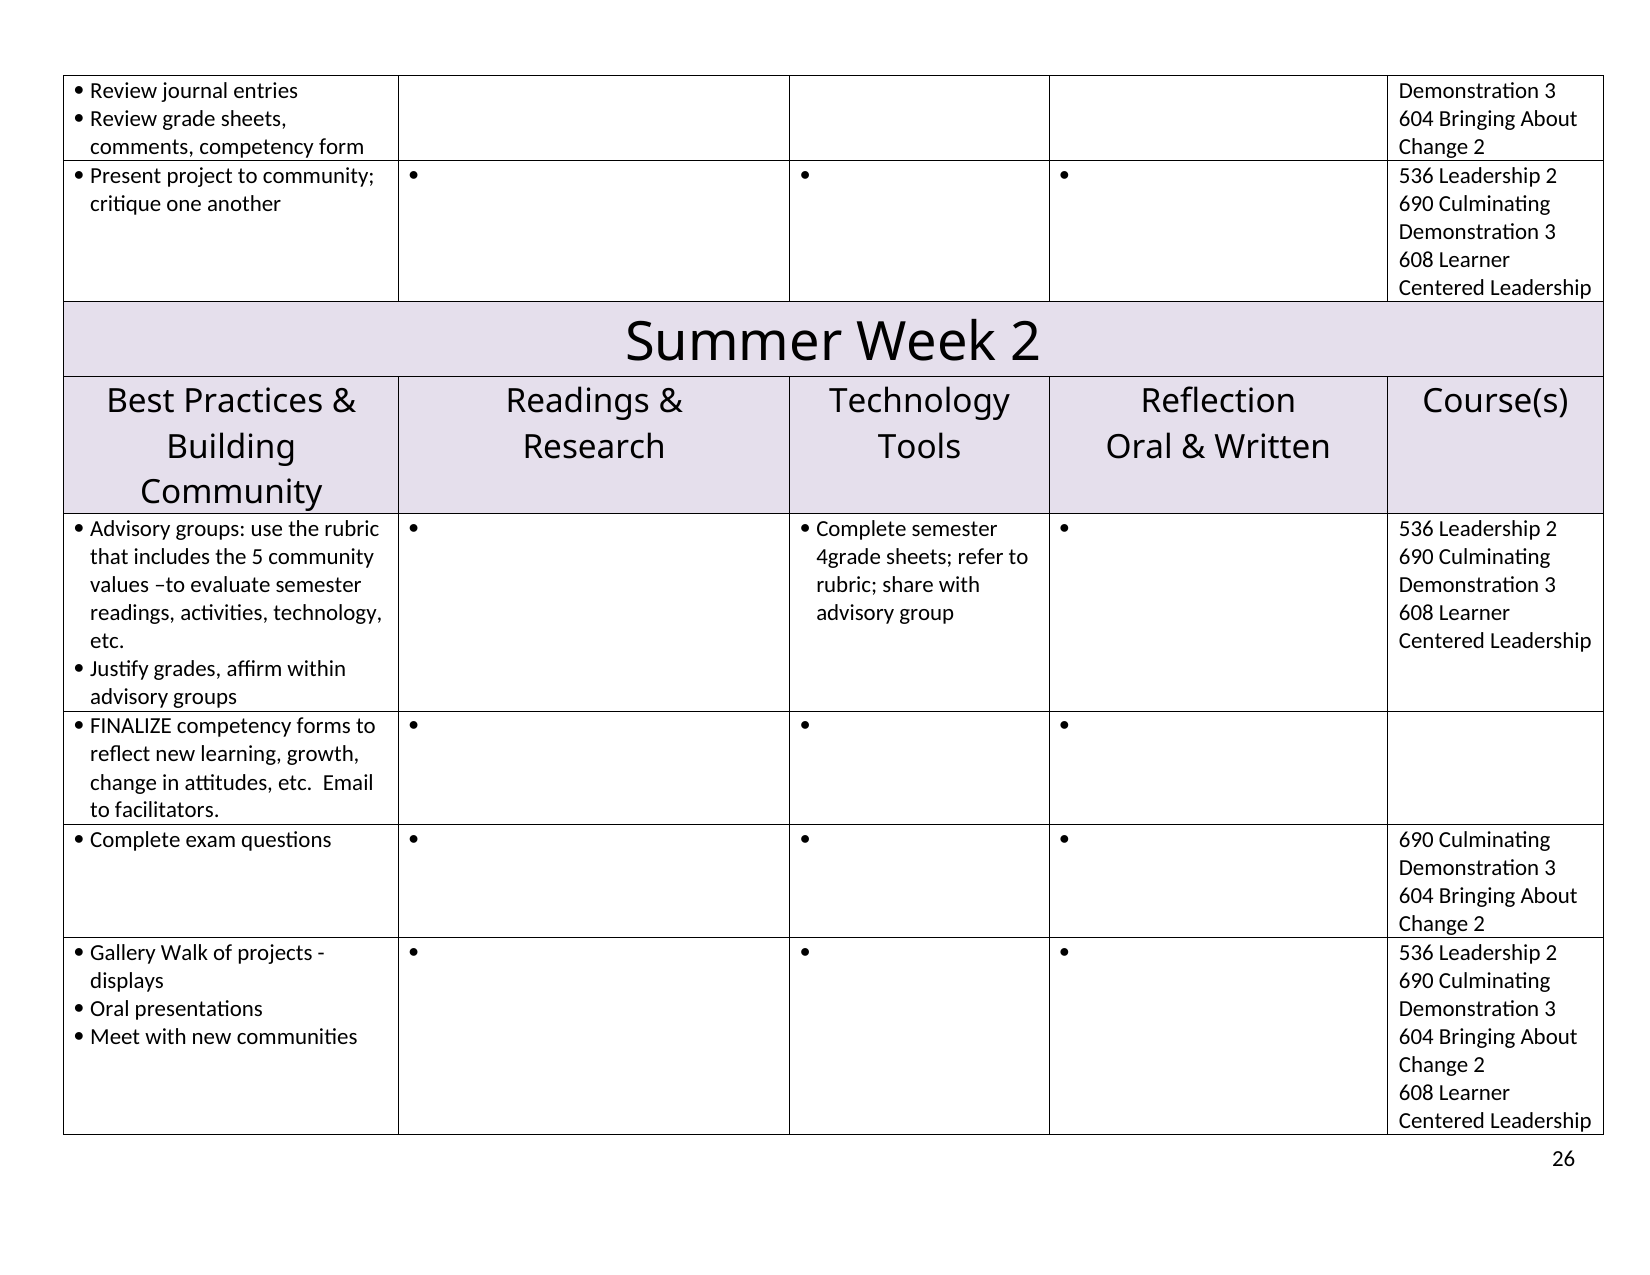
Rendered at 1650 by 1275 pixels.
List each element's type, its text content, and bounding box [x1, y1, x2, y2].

table_cell [399, 514, 789, 711]
table_cell [399, 76, 789, 160]
table_cell [399, 712, 789, 824]
table_cell Advisory groups: use the rubric that includes the 5 community values –to evaluate semester readings, activities, technology, etc. Justify grades, affirm within advisory groups [64, 514, 398, 711]
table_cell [64, 938, 398, 1134]
table_cell [399, 938, 789, 1134]
table_cell [790, 76, 1049, 160]
table_cell [1050, 825, 1387, 937]
table_cell [1050, 938, 1387, 1134]
table_cell 690 Culminating Demonstration 3 604 Bringing About Change 2 [1388, 825, 1603, 937]
table_cell Summer Week 2 [64, 302, 1603, 376]
table_cell 536 Leadership 2 690 Culminating Demonstration 3 608 Learner Centered Leadership [1388, 514, 1603, 711]
table_cell [1050, 712, 1387, 824]
table_cell Best Practices & Building Community [64, 377, 398, 513]
table_cell [790, 825, 1049, 937]
table_cell [399, 161, 789, 301]
table_cell Complete exam questions [64, 825, 398, 937]
table_cell Complete semester 4grade sheets; refer to rubric; share with advisory group [790, 514, 1049, 711]
table_cell 536 Leadership 2 690 Culminating Demonstration 3 608 Learner Centered Leadership [1388, 161, 1603, 301]
table_cell [790, 161, 1049, 301]
table_cell Course(s) [1388, 377, 1603, 513]
table_cell [399, 825, 789, 937]
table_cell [1388, 76, 1603, 160]
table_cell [1388, 938, 1603, 1134]
table_cell FINALIZE competency forms to reflect new learning, growth, change in attitudes, etc. Email to facilitators. [64, 712, 398, 824]
table_cell [1050, 161, 1387, 301]
table_cell [1050, 514, 1387, 711]
table_cell Present project to community; critique one another [64, 161, 398, 301]
table_cell Technology Tools [790, 377, 1049, 513]
table_cell Reflection Oral & Written [1050, 377, 1387, 513]
table_cell Readings & Research [399, 377, 789, 513]
table_cell [790, 938, 1049, 1134]
table_cell [1050, 76, 1387, 160]
table_cell [1388, 712, 1603, 824]
table_cell [790, 712, 1049, 824]
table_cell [64, 76, 398, 160]
